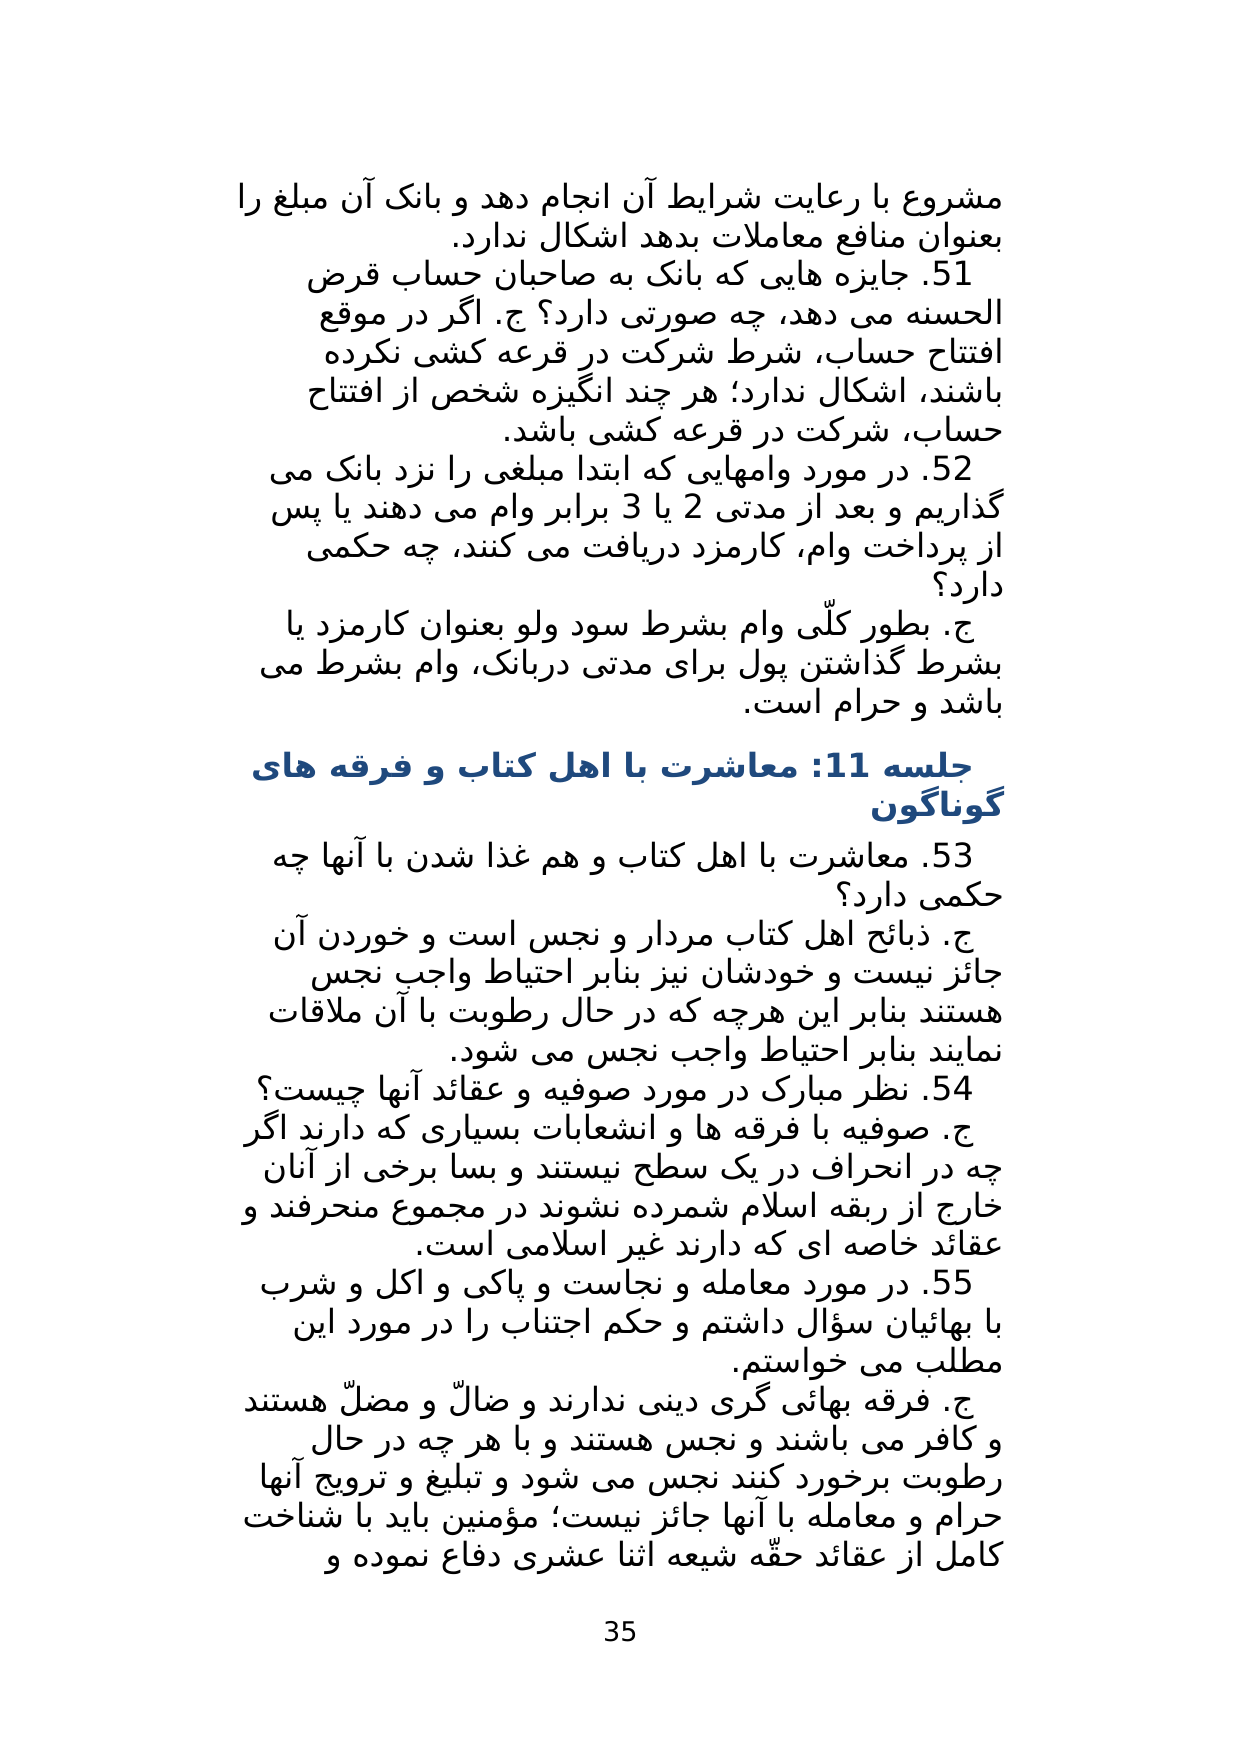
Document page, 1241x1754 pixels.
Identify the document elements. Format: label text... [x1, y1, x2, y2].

text ج. صوفیه با فرقه ها و انشعابات بسیاری که دارند اگر چه در انحراف در یک سطح نیستند و بسا برخی از آنان خارج از ربقه اسلام شمرده نشوند در مجموع منحرفند و عقائد خاصه ای که دارند غیر اسلامی است. [236, 1108, 1004, 1264]
text 51. جایزه هایی که بانک به صاحبان حساب قرض الحسنه می دهد، چه صورتی دارد؟ ج. اگر در موقع افتتاح حساب، شرط شرکت در قرعه کشی نکرده باشند، اشکال ندارد؛ هر چند انگیزه شخص از افتتاح حساب، شرکت در قرعه کشی باشد. [236, 255, 1004, 449]
text 52. در مورد وامهایی که ابتدا مبلغی را نزد بانک می گذاریم و بعد از مدتی 2 یا 3 برابر وام می دهند یا پس از پرداخت وام، کارمزد دریافت می کنند، چه حکمی دارد؟ [236, 449, 1004, 604]
text ج. بطور کلّی وام بشرط سود ولو بعنوان کارمزد یا بشرط گذاشتن پول برای مدتی دربانک، وام بشرط می باشد و حرام است. [236, 604, 1004, 721]
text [236, 1380, 1004, 1574]
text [236, 177, 1004, 255]
text 55. در مورد معامله و نجاست و پاکی و اکل و شرب با بهائیان سؤال داشتم و حکم اجتناب را در مورد این مطلب می خواستم. [236, 1264, 1004, 1380]
text 53. معاشرت با اهل کتاب و هم غذا شدن با آنها چه حکمی دارد؟ [236, 836, 1004, 914]
text ج. ذبائح اهل کتاب مردار و نجس است و خوردن آن جائز نیست و خودشان نیز بنابر احتیاط واجب نجس هستند بنابر این هرچه که در حال رطوبت با آن ملاقات نمایند بنابر احتیاط واجب نجس می شود. [236, 914, 1004, 1069]
subtitle جلسه 11: معاشرت با اهل کتاب و فرقه های گوناگون [236, 746, 1004, 824]
text 54. نظر مبارک در مورد صوفیه و عقائد آنها چیست؟ [236, 1069, 1004, 1108]
